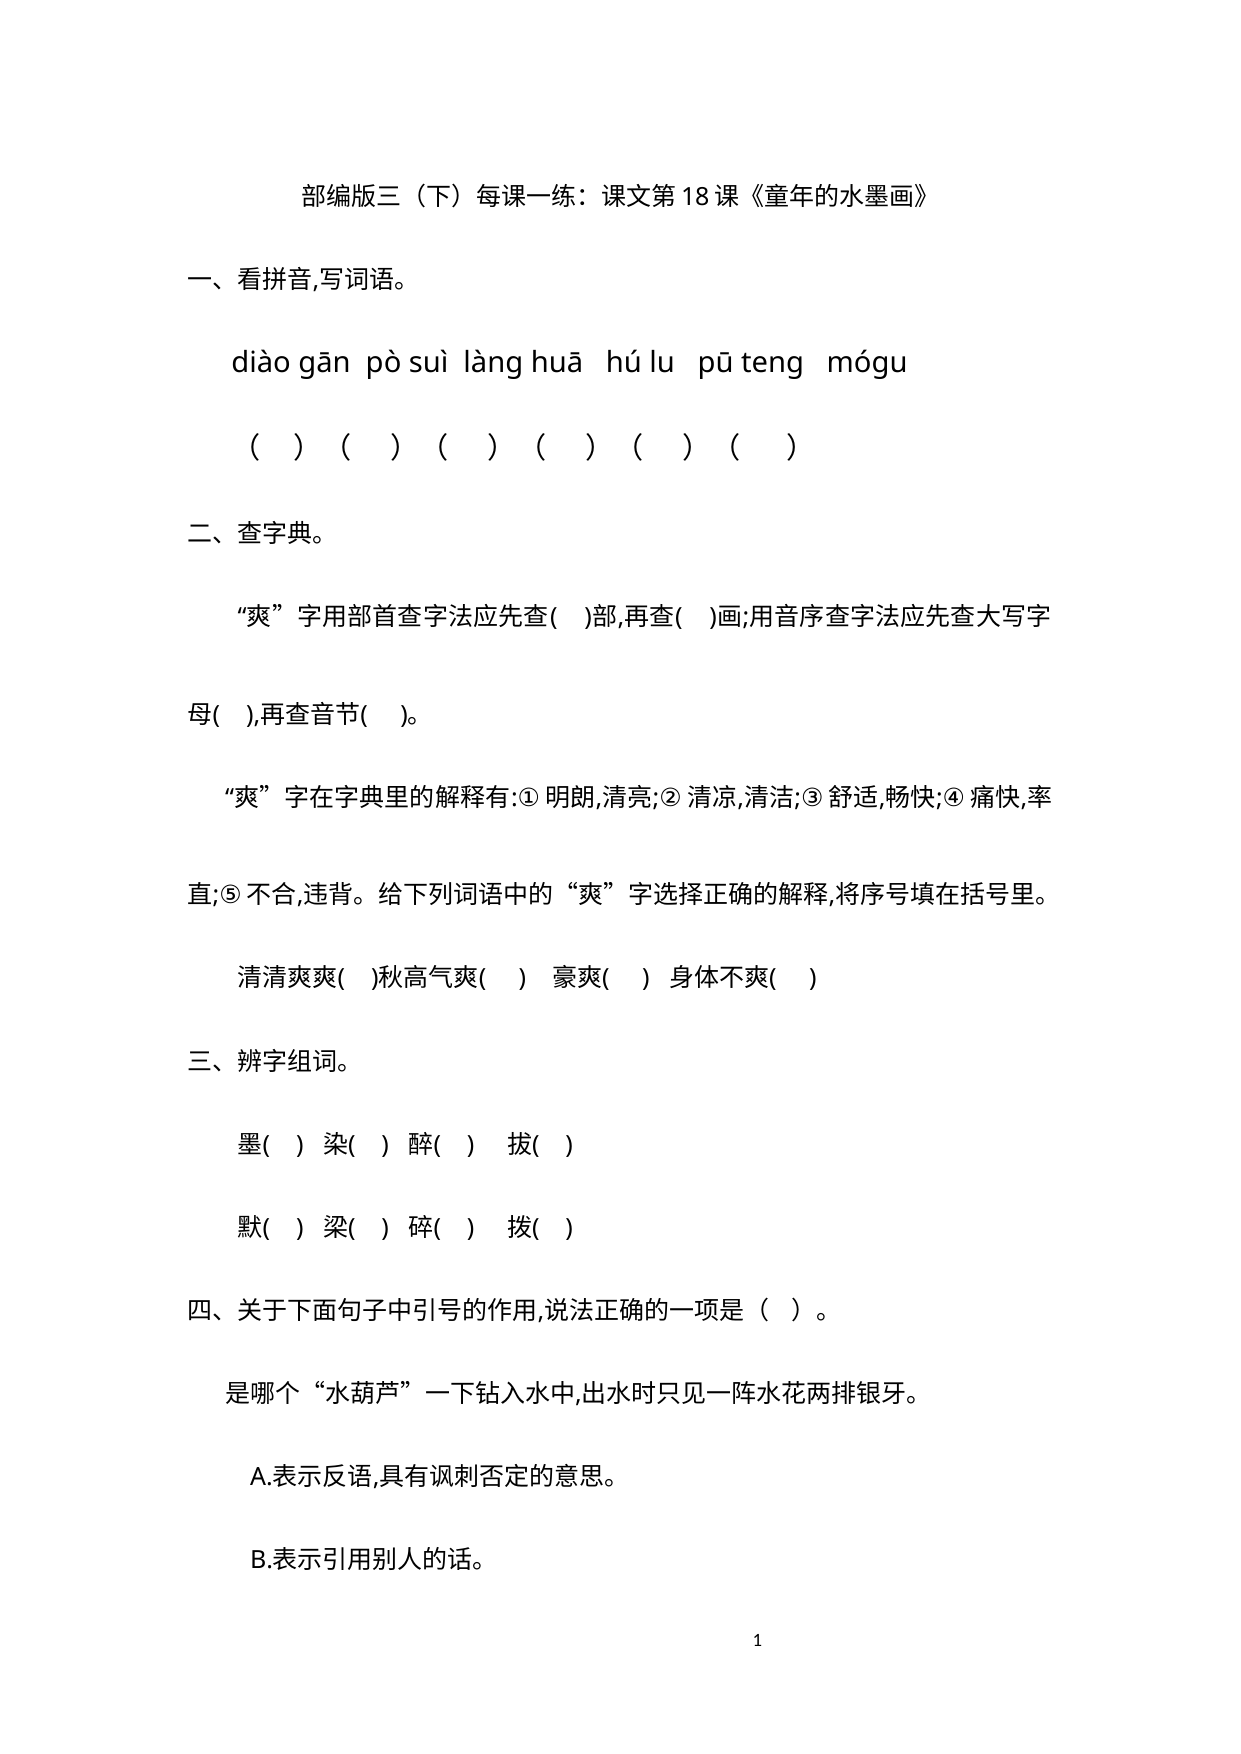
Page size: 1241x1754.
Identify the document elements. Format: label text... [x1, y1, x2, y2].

text “爽”字用部首查字法应先查( )部,再查( )画;用音序查字法应先查大写字母( ),再查音节( )。 [187, 582, 1053, 745]
text B.表示引用别人的话。 [187, 1525, 1053, 1590]
text 墨( ) 染( ) 醉( ) 拔( ) [187, 1110, 1053, 1175]
text 默( ) 梁( ) 碎( ) 拨( ) [187, 1193, 1053, 1258]
text 一、看拼音,写词语。 [187, 245, 1053, 310]
text 清清爽爽( )秋高气爽( ) 豪爽( ) 身体不爽( ) [187, 943, 1053, 1008]
text 二、查字典。 [187, 499, 1053, 564]
text 三、辨字组词。 [187, 1027, 1053, 1092]
text （ ）（ ）（ ）（ ）（ ）（ ） [187, 413, 1053, 478]
text 四、关于下面句子中引号的作用,说法正确的一项是（ ）。 [187, 1276, 1053, 1341]
text A.表示反语,具有讽刺否定的意思。 [187, 1442, 1053, 1507]
text diào gān pò suì làng huā hú lu pū teng mógu [187, 328, 1053, 393]
text “爽”字在字典里的解释有:①明朗,清亮;②清凉,清洁;③舒适,畅快;④痛快,率直;⑤不合,违背。给下列词语中的“爽”字选择正确的解释,将序号填在括号里。 [187, 763, 1053, 925]
text 部编版三（下）每课一练：课文第18课《童年的水墨画》 [187, 162, 1053, 227]
text 是哪个“水葫芦”一下钻入水中,出水时只见一阵水花两排银牙。 [187, 1359, 1053, 1424]
